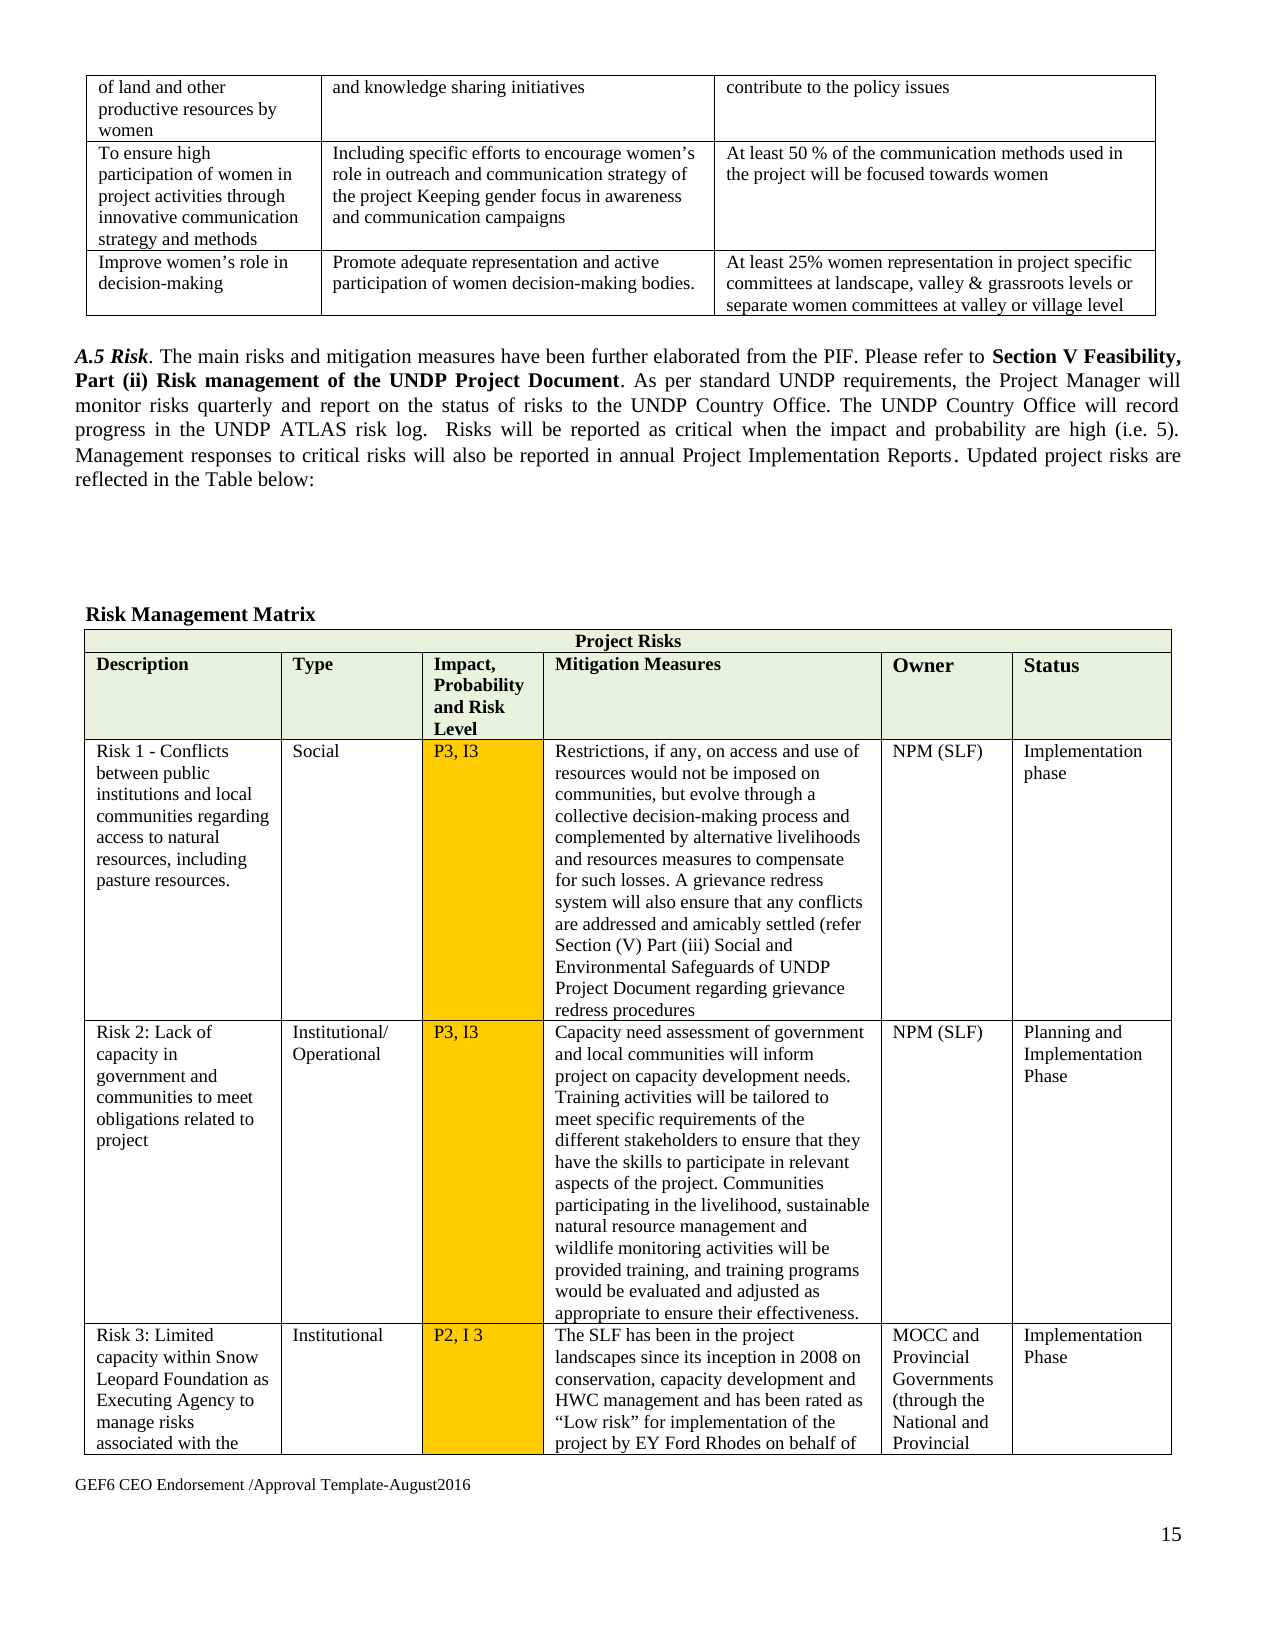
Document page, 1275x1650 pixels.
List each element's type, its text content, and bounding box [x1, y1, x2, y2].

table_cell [882, 1324, 1012, 1454]
table_cell Impact, Probability and Risk Level [423, 653, 543, 739]
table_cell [715, 76, 1155, 141]
table_cell Risk 2: Lack of capacity in government and communities to meet obligations related to project [85, 1021, 281, 1323]
table_cell Restrictions, if any, on access and use of resources would not be imposed on communities, but evolve through a collective decision-making process and complemented by alternative livelihoods and resources measures to compensate for such losses. A grievance redress system will also ensure that any conflicts are addressed and amicably settled (refer Section (V) Part (iii) Social and Environmental Safeguards of UNDP Project Document regarding grievance redress procedures [544, 740, 881, 1020]
table_cell NPM (SLF) [882, 1021, 1012, 1323]
table_cell P3, I3 [423, 740, 543, 1020]
table_cell P3, I3 [423, 1021, 543, 1323]
table_cell Institutional [282, 1324, 422, 1454]
table_cell Type [282, 653, 422, 739]
table_cell Institutional/ Operational [282, 1021, 422, 1323]
table_cell Status [1013, 653, 1171, 739]
table_cell NPM (SLF) [882, 740, 1012, 1020]
table_cell Mitigation Measures [544, 653, 881, 739]
text Risk Management Matrix [75, 601, 1181, 626]
table_cell To ensure high participation of women in project activities through innovative communication strategy and methods [87, 142, 321, 249]
table_cell At least 25% women representation in project specific committees at landscape, valley & grassroots levels or separate women committees at valley or village level [715, 251, 1155, 315]
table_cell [87, 76, 321, 141]
table_cell Improve women’s role in decision-making [87, 251, 321, 315]
table_cell Implementation phase [1013, 740, 1171, 1020]
table_header Project Risks [85, 630, 1171, 652]
table_cell P2, I 3 [423, 1324, 543, 1454]
text A.5 Risk. The main risks and mitigation measures have been further elaborated from the PIF. Please refer to Section V Feasibility, Part (ii) Risk management of the UNDP Project Document. As per standard UNDP requirements, the Project Manager will monitor risks quarterly and report on the status of risks to the UNDP Country Office. The UNDP Country Office will record progress in the UNDP ATLAS risk log. Risks will be reported as critical when the impact and probability are high (i.e. 5). Management responses to critical risks will also be reported in annual Project Implementation Reports. Updated project risks are reflected in the Table below: [75, 344, 1181, 491]
table_cell Promote adequate representation and active participation of women decision-making bodies. [322, 251, 714, 315]
table_cell Capacity need assessment of government and local communities will inform project on capacity development needs. Training activities will be tailored to meet specific requirements of the different stakeholders to ensure that they have the skills to participate in relevant aspects of the project. Communities participating in the livelihood, sustainable natural resource management and wildlife monitoring activities will be provided training, and training programs would be evaluated and adjusted as appropriate to ensure their effectiveness. [544, 1021, 881, 1323]
table_cell Including specific efforts to encourage women’s role in outreach and communication strategy of the project Keeping gender focus in awareness and communication campaigns [322, 142, 714, 249]
table_cell Planning and Implementation Phase [1013, 1021, 1171, 1323]
table_cell At least 50 % of the communication methods used in the project will be focused towards women [715, 142, 1155, 249]
table_cell Risk 1 - Conflicts between public institutions and local communities regarding access to natural resources, including pasture resources. [85, 740, 281, 1020]
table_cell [544, 1324, 881, 1454]
table_cell Description [85, 653, 281, 739]
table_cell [1013, 1324, 1171, 1454]
table_cell Social [282, 740, 422, 1020]
table_cell Owner [882, 653, 1012, 739]
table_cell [322, 76, 714, 141]
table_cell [85, 1324, 281, 1454]
